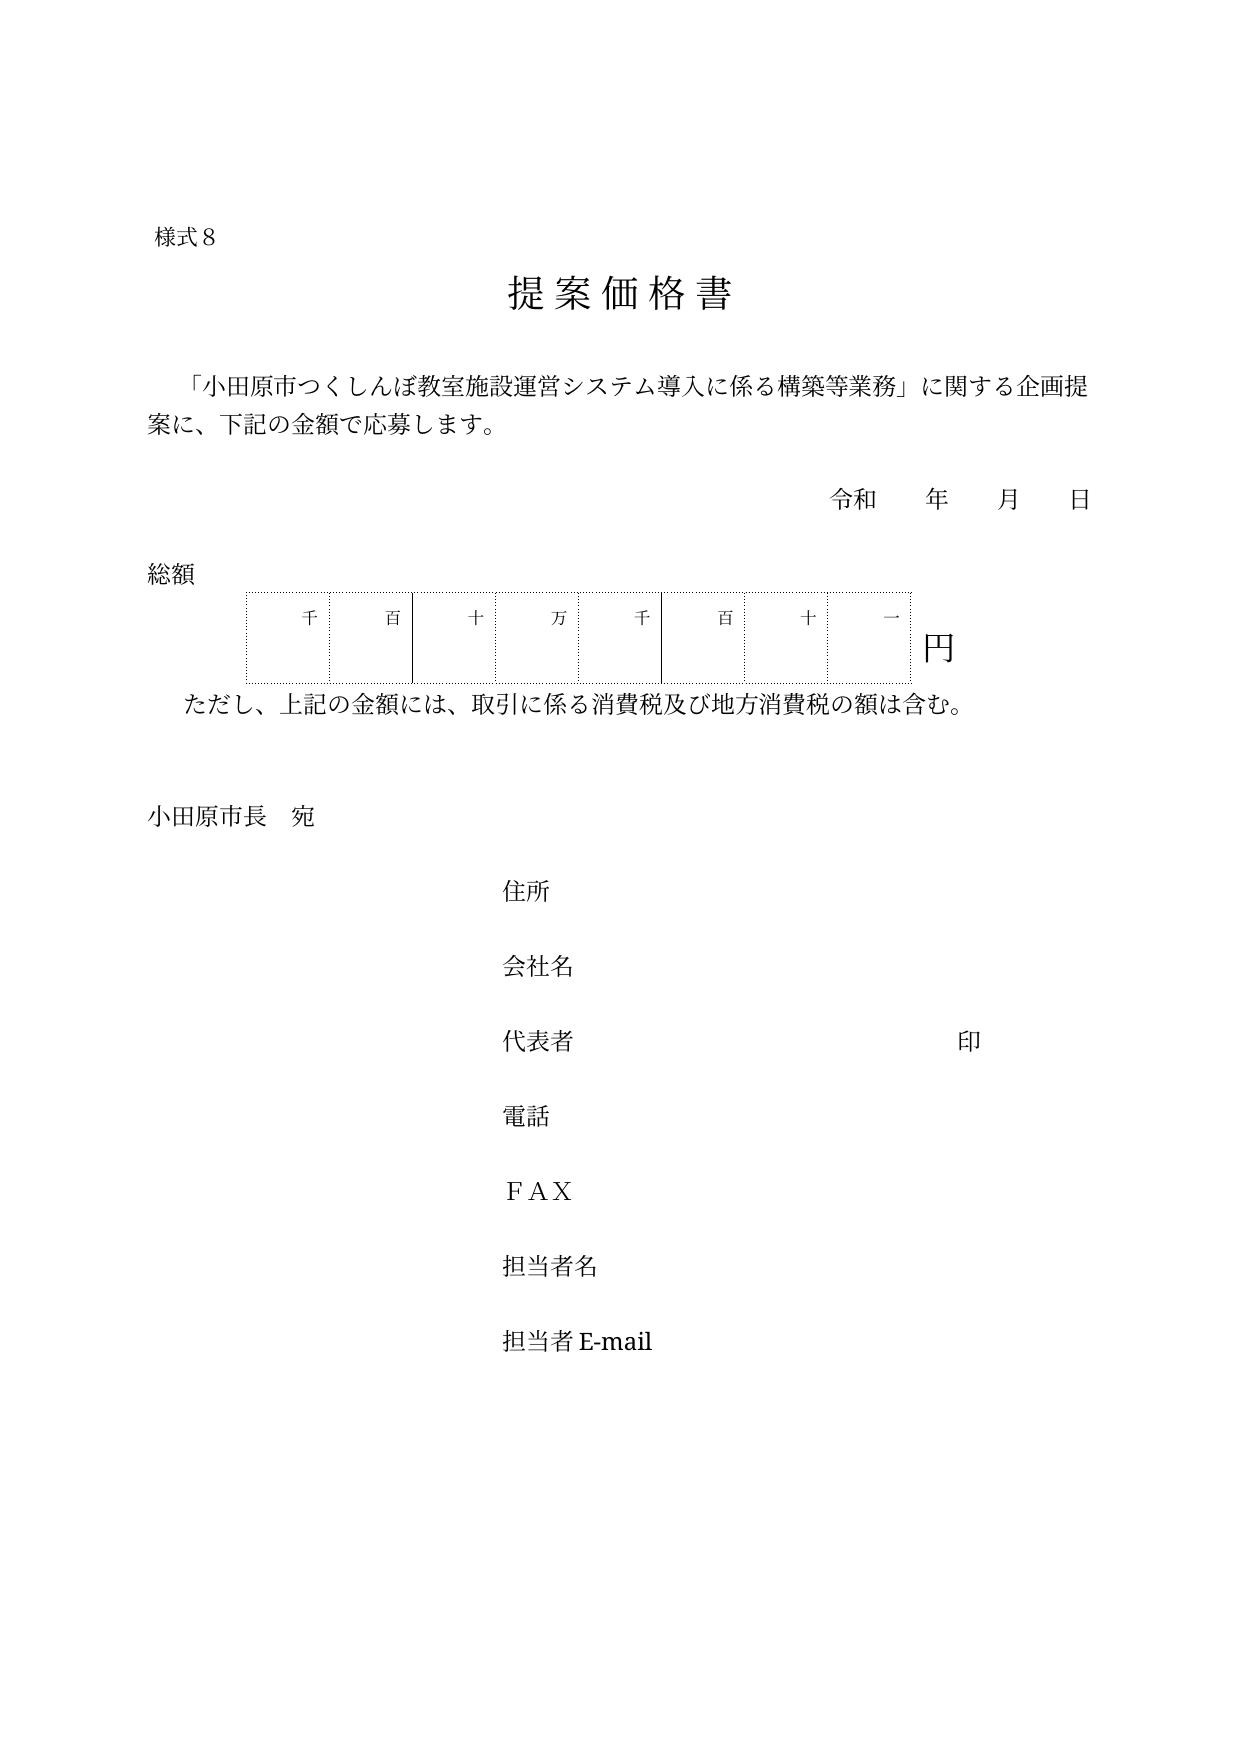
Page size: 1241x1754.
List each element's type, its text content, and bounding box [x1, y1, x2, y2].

table_header 万 [495, 592, 578, 683]
table_header 百 [662, 592, 745, 683]
text ただし、上記の金額には、取引に係る消費税及び地方消費税の額は含む。 [148, 684, 1092, 722]
text 様式８ [148, 217, 1092, 254]
text 「小田原市つくしんぼ教室施設運営システム導入に係る構築等業務」に関する企画提案に、下記の金額で応募します。 [148, 367, 1092, 442]
text 電話 [502, 1097, 1092, 1134]
table_header 十 [413, 592, 495, 683]
text 提 案 価 格 書 [148, 254, 1092, 329]
text 会社名 [502, 947, 1092, 984]
text ＦＡＸ [502, 1172, 1092, 1209]
text 担当者E-mail [502, 1322, 1092, 1359]
text 担当者名 [502, 1247, 1092, 1284]
table_header 一 [828, 592, 911, 683]
table_header 千 [246, 592, 329, 683]
text 代表者 印 [502, 1022, 1092, 1059]
table_header 円 [911, 592, 994, 683]
table_header 百 [329, 592, 412, 683]
text 令和 年 月 日 [148, 479, 1092, 517]
text 住所 [502, 872, 1092, 909]
text 総額 [148, 554, 1092, 592]
table_header 千 [579, 592, 661, 683]
table_header 十 [745, 592, 828, 683]
text 小田原市長 宛 [148, 797, 1092, 834]
